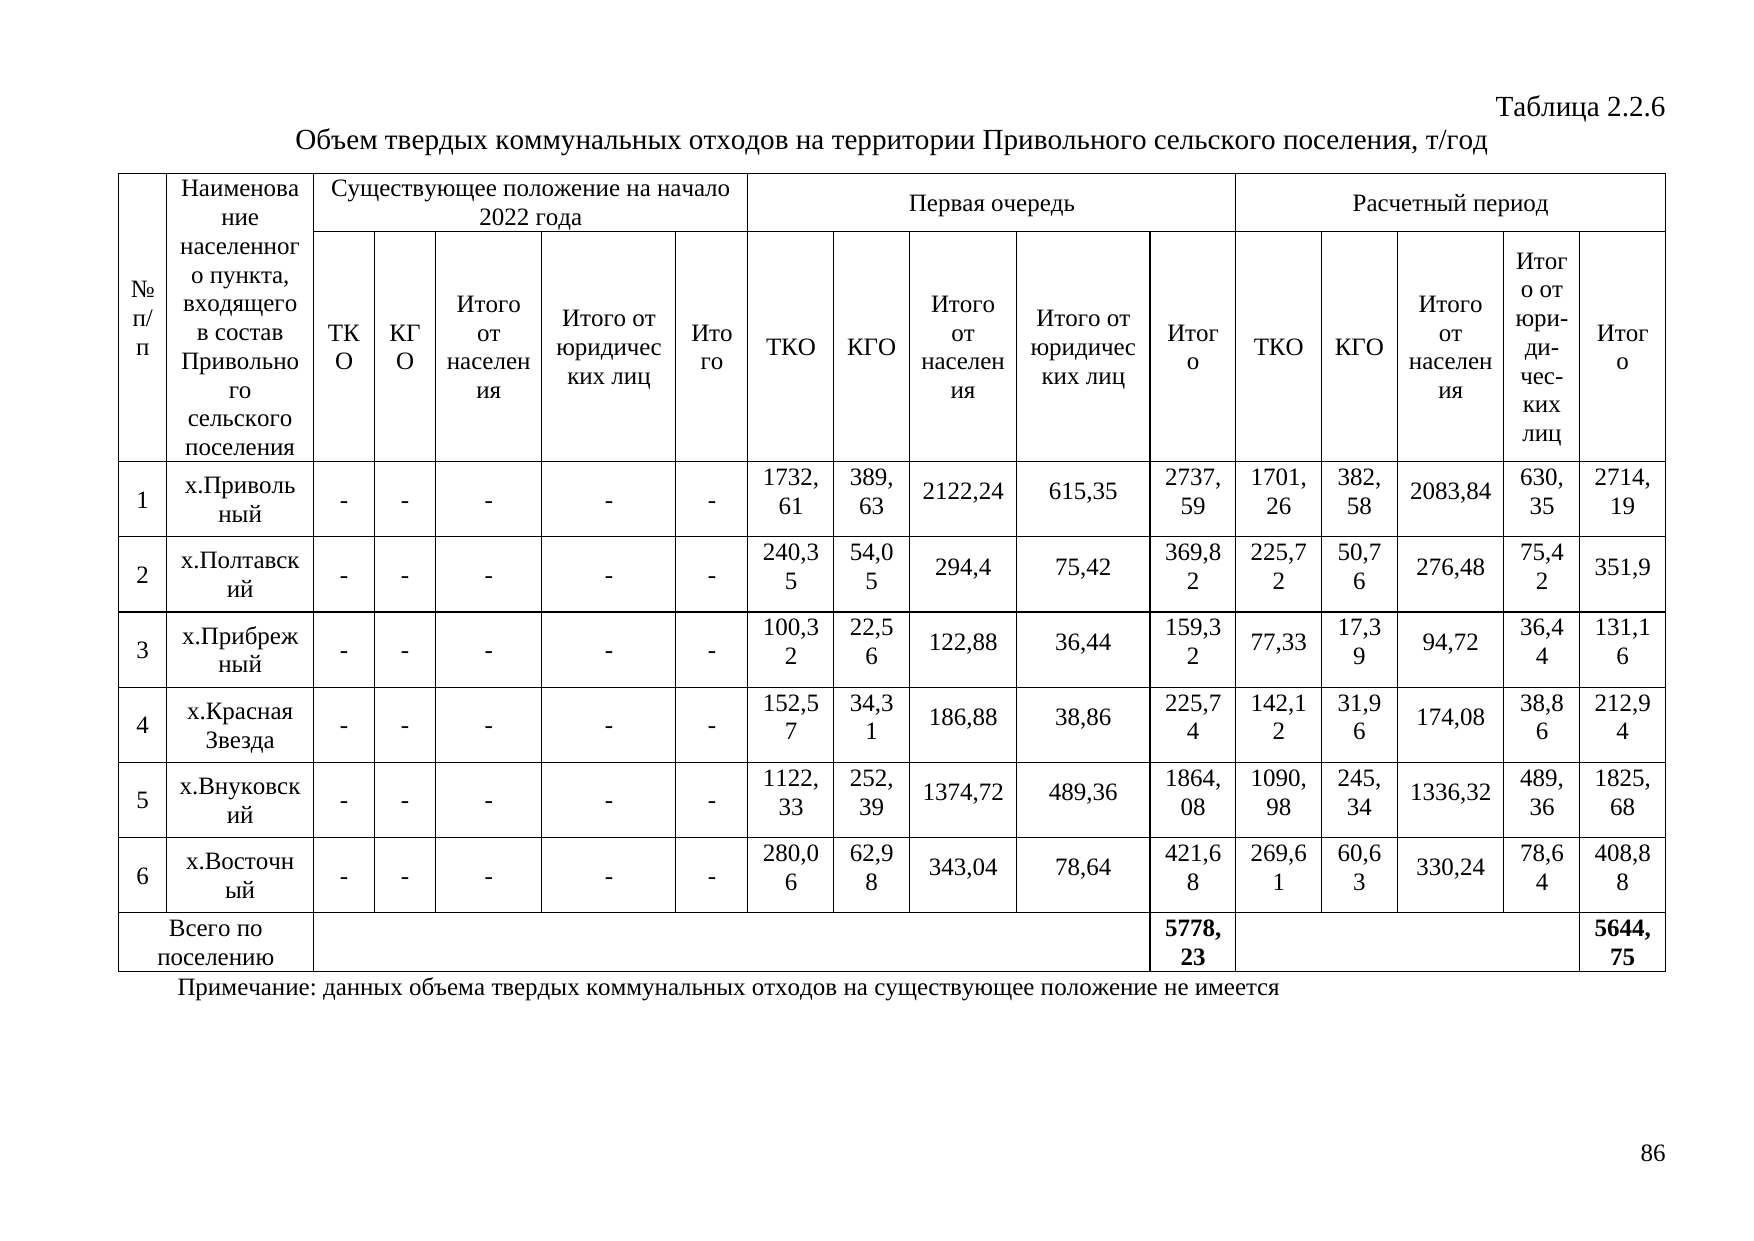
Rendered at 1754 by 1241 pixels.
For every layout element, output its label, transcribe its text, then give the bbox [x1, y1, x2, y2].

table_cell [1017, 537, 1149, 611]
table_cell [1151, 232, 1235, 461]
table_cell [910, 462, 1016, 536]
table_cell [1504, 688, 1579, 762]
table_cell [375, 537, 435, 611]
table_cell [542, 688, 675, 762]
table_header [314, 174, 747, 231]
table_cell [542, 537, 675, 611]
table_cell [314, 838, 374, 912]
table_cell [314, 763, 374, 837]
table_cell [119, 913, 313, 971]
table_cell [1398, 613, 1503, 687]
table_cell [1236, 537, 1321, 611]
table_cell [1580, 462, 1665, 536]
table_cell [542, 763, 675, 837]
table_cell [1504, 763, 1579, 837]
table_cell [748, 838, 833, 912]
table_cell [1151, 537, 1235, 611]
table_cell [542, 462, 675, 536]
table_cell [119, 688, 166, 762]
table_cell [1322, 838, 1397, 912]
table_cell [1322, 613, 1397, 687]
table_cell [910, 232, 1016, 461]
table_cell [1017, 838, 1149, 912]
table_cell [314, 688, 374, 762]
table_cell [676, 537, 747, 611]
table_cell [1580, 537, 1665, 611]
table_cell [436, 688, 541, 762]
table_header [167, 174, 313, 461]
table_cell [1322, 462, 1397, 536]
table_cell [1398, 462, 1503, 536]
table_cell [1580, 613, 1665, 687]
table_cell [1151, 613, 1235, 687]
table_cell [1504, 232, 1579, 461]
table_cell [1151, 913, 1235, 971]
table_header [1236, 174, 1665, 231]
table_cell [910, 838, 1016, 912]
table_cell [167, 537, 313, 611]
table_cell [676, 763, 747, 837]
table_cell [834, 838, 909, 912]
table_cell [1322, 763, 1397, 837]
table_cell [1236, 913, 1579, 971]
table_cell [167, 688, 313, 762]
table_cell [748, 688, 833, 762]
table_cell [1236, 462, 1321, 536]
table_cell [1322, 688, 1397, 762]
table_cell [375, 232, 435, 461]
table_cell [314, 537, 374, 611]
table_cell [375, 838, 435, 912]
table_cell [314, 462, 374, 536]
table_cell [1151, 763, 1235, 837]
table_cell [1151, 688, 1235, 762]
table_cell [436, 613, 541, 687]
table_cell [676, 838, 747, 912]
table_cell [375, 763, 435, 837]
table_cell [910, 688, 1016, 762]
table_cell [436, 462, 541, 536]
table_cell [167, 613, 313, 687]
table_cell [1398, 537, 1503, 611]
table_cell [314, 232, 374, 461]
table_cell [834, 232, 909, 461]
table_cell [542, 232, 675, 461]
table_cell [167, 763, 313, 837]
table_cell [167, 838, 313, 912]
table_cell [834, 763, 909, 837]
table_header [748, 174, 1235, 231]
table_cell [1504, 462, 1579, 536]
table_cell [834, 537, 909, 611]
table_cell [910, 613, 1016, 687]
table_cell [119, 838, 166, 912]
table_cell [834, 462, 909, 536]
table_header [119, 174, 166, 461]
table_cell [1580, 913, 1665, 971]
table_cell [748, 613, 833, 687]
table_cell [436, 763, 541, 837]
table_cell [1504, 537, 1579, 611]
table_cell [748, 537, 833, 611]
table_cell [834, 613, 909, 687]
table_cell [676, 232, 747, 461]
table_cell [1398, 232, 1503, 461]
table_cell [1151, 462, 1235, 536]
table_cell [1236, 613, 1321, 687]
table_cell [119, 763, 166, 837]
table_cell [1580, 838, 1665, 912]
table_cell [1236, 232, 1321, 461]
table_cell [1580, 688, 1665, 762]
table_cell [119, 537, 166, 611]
text Примечание: данных объема твердых коммунальных отходов на существующее положение не имеется [118, 972, 1665, 1001]
text Объем твердых коммунальных отходов на территории Привольного сельского поселения, т/год [118, 122, 1665, 156]
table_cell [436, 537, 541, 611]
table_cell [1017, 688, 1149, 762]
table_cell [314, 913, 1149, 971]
text Таблица 2.2.6 [118, 89, 1665, 122]
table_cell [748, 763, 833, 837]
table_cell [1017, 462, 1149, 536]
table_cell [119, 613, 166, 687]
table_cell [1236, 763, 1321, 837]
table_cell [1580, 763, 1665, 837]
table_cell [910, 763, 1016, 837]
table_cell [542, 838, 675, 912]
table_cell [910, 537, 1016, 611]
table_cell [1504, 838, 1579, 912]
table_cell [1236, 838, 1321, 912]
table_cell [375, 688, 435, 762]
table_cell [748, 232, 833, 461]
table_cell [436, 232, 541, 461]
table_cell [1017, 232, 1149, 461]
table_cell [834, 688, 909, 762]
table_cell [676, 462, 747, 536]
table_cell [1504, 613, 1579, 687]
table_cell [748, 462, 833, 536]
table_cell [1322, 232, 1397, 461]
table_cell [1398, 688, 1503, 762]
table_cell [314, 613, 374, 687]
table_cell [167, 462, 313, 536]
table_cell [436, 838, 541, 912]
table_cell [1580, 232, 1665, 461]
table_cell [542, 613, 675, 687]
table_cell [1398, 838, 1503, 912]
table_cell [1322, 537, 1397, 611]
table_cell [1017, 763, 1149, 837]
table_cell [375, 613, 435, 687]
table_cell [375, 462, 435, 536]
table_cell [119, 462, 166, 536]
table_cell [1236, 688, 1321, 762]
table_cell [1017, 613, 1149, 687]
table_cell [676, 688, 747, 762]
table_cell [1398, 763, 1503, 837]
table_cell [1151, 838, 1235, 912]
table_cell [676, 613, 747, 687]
